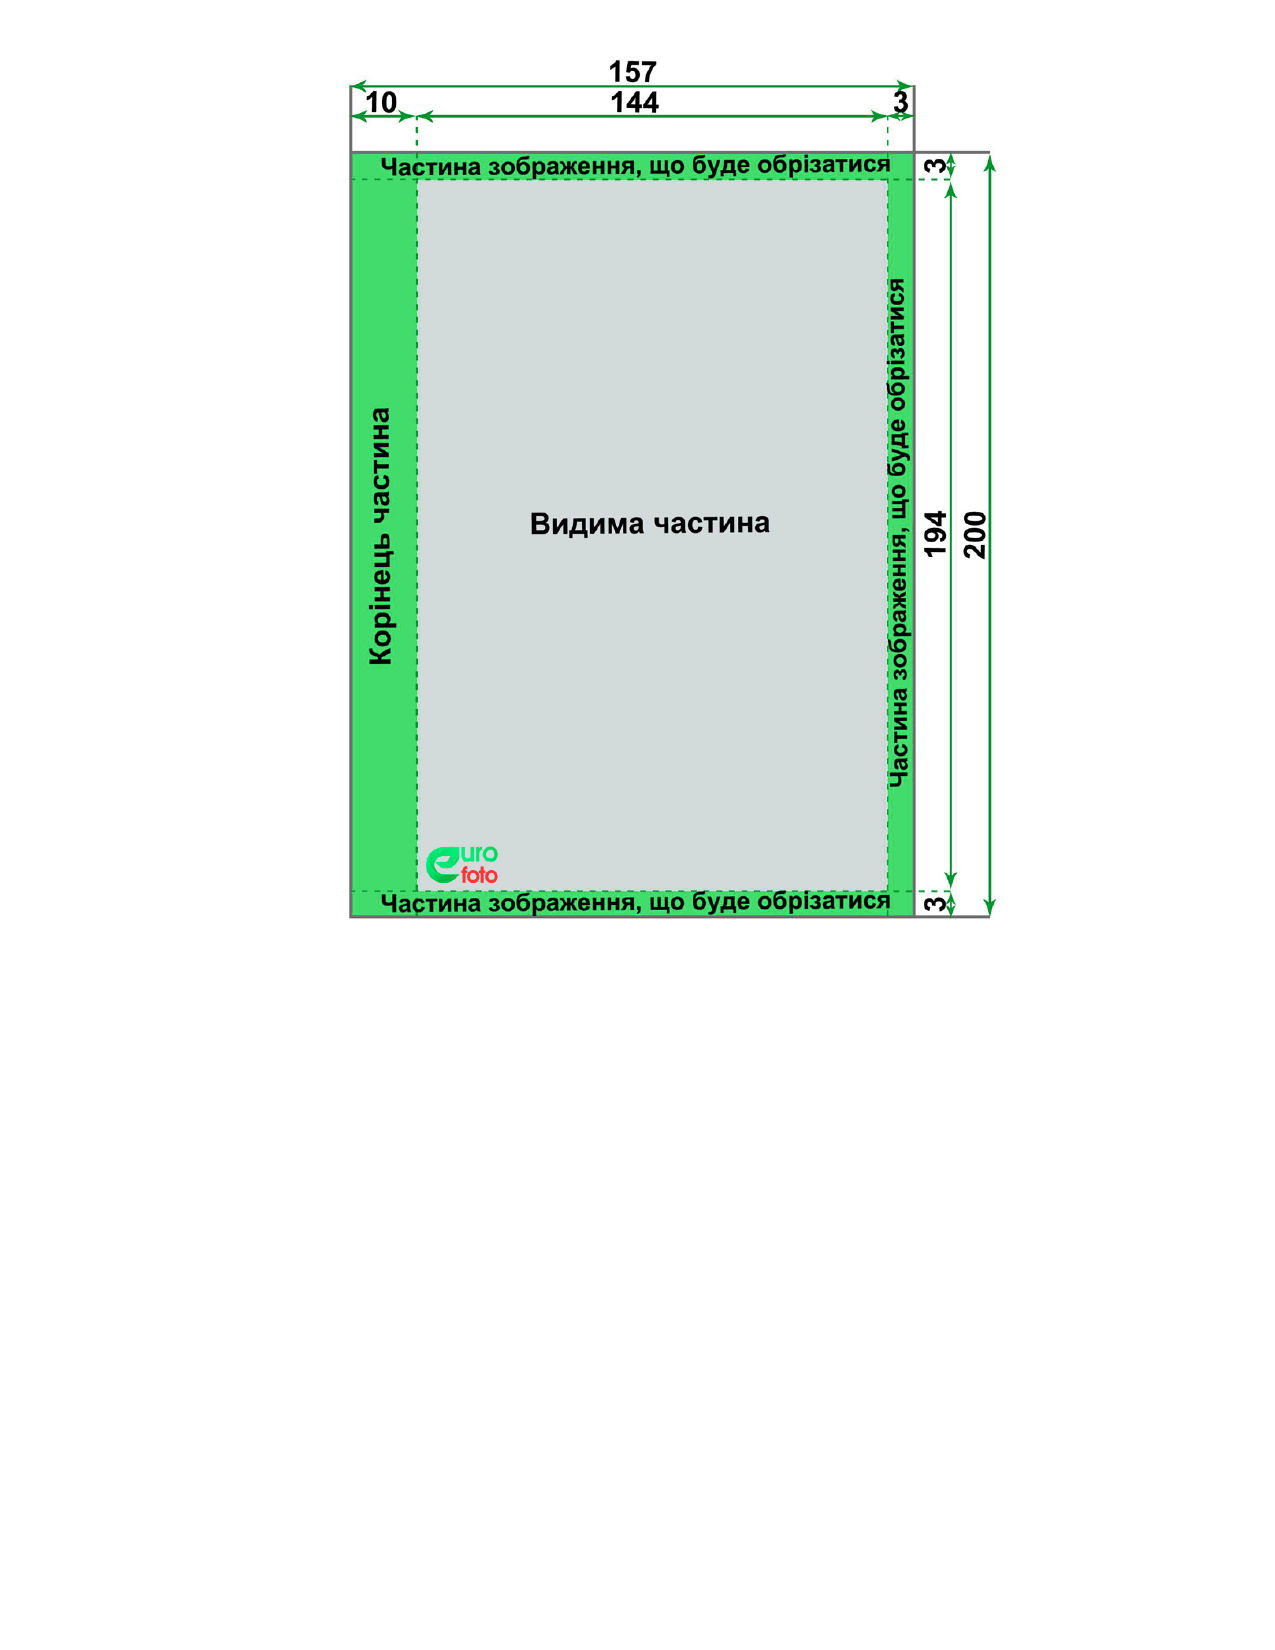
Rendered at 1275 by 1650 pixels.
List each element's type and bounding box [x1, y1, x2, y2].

picture [244, 37, 1032, 991]
